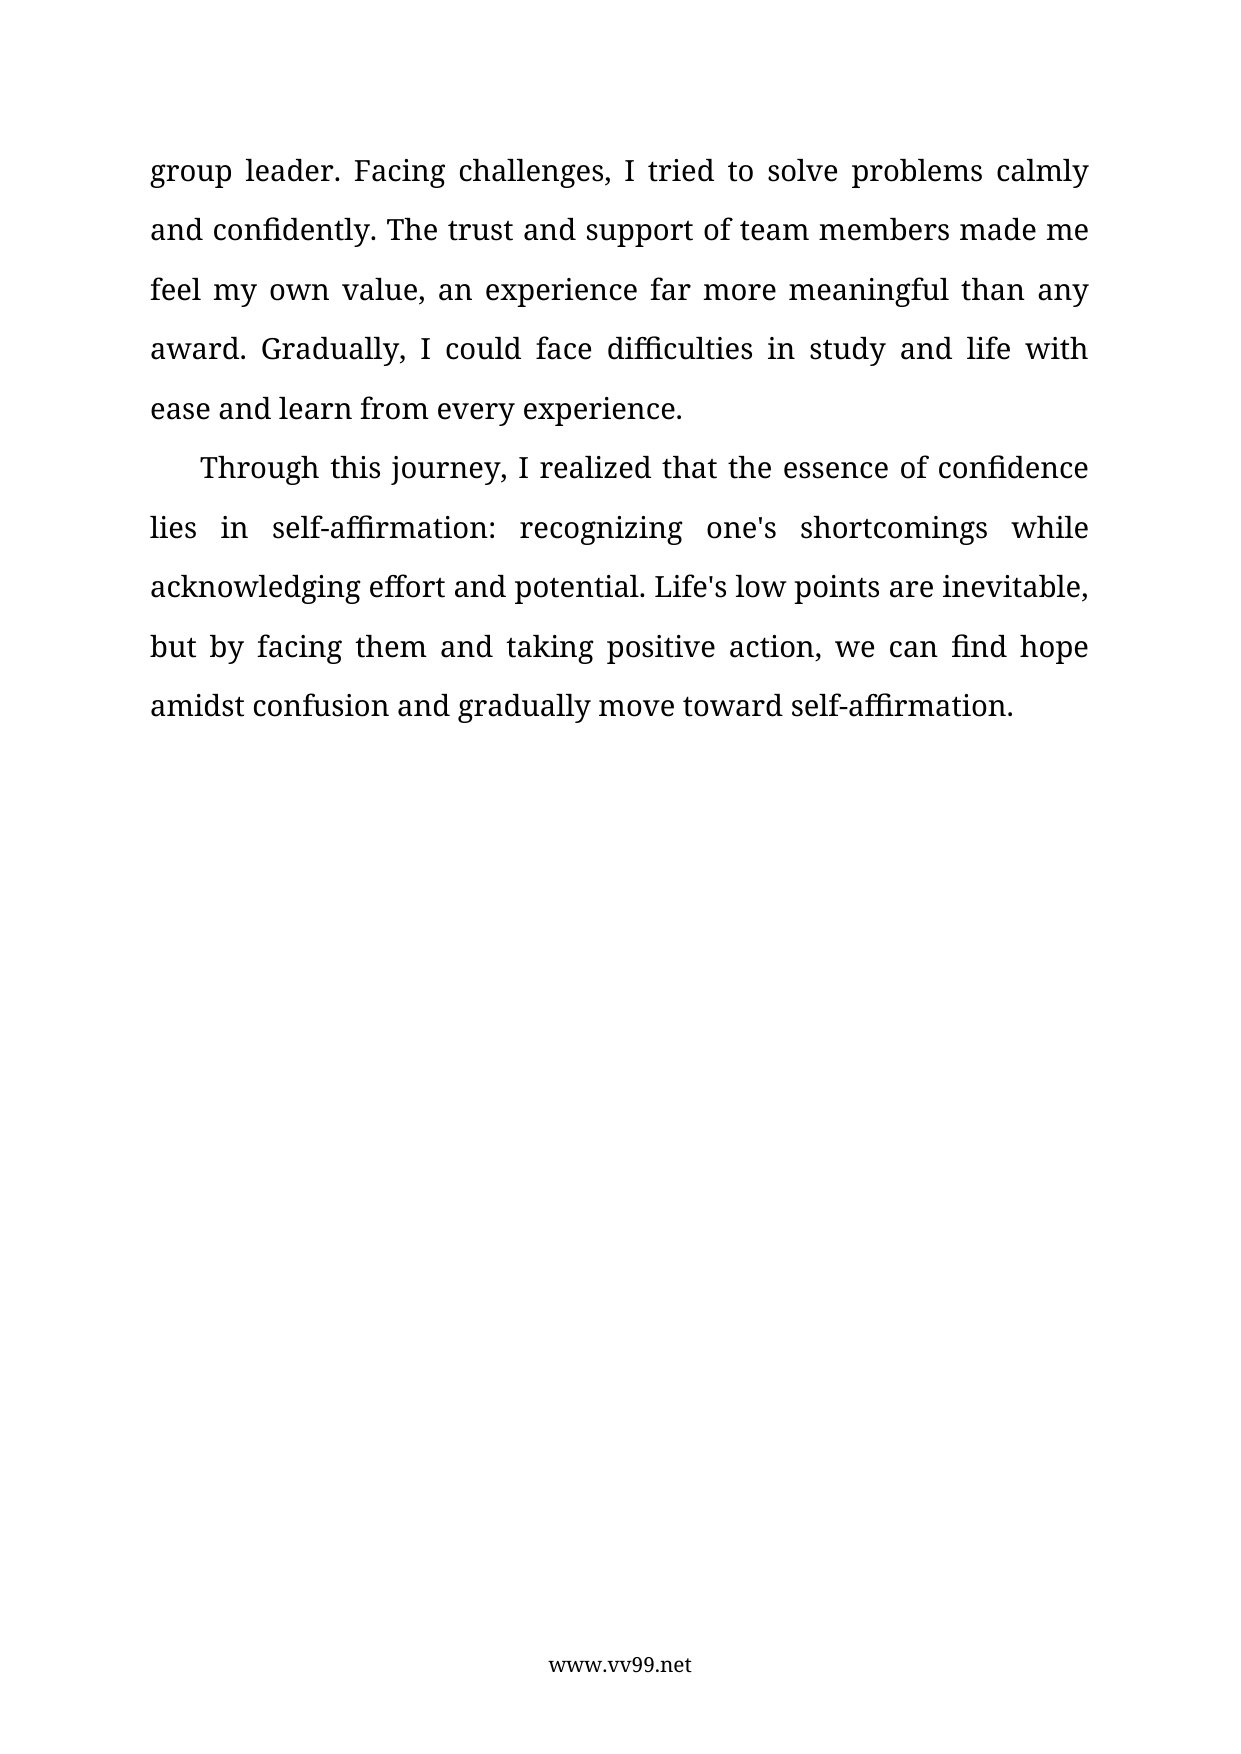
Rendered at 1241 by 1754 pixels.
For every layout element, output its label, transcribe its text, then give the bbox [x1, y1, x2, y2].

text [150, 150, 1090, 428]
text Through this journey, I realized that the essence of confidence lies in self-affirmation: recognizing one's shortcomings while acknowledging effort and potential. Life's low points are inevitable, but by facing them and taking positive action, we can find hope amidst confusion and gradually move toward self-affirmation. [150, 447, 1090, 725]
